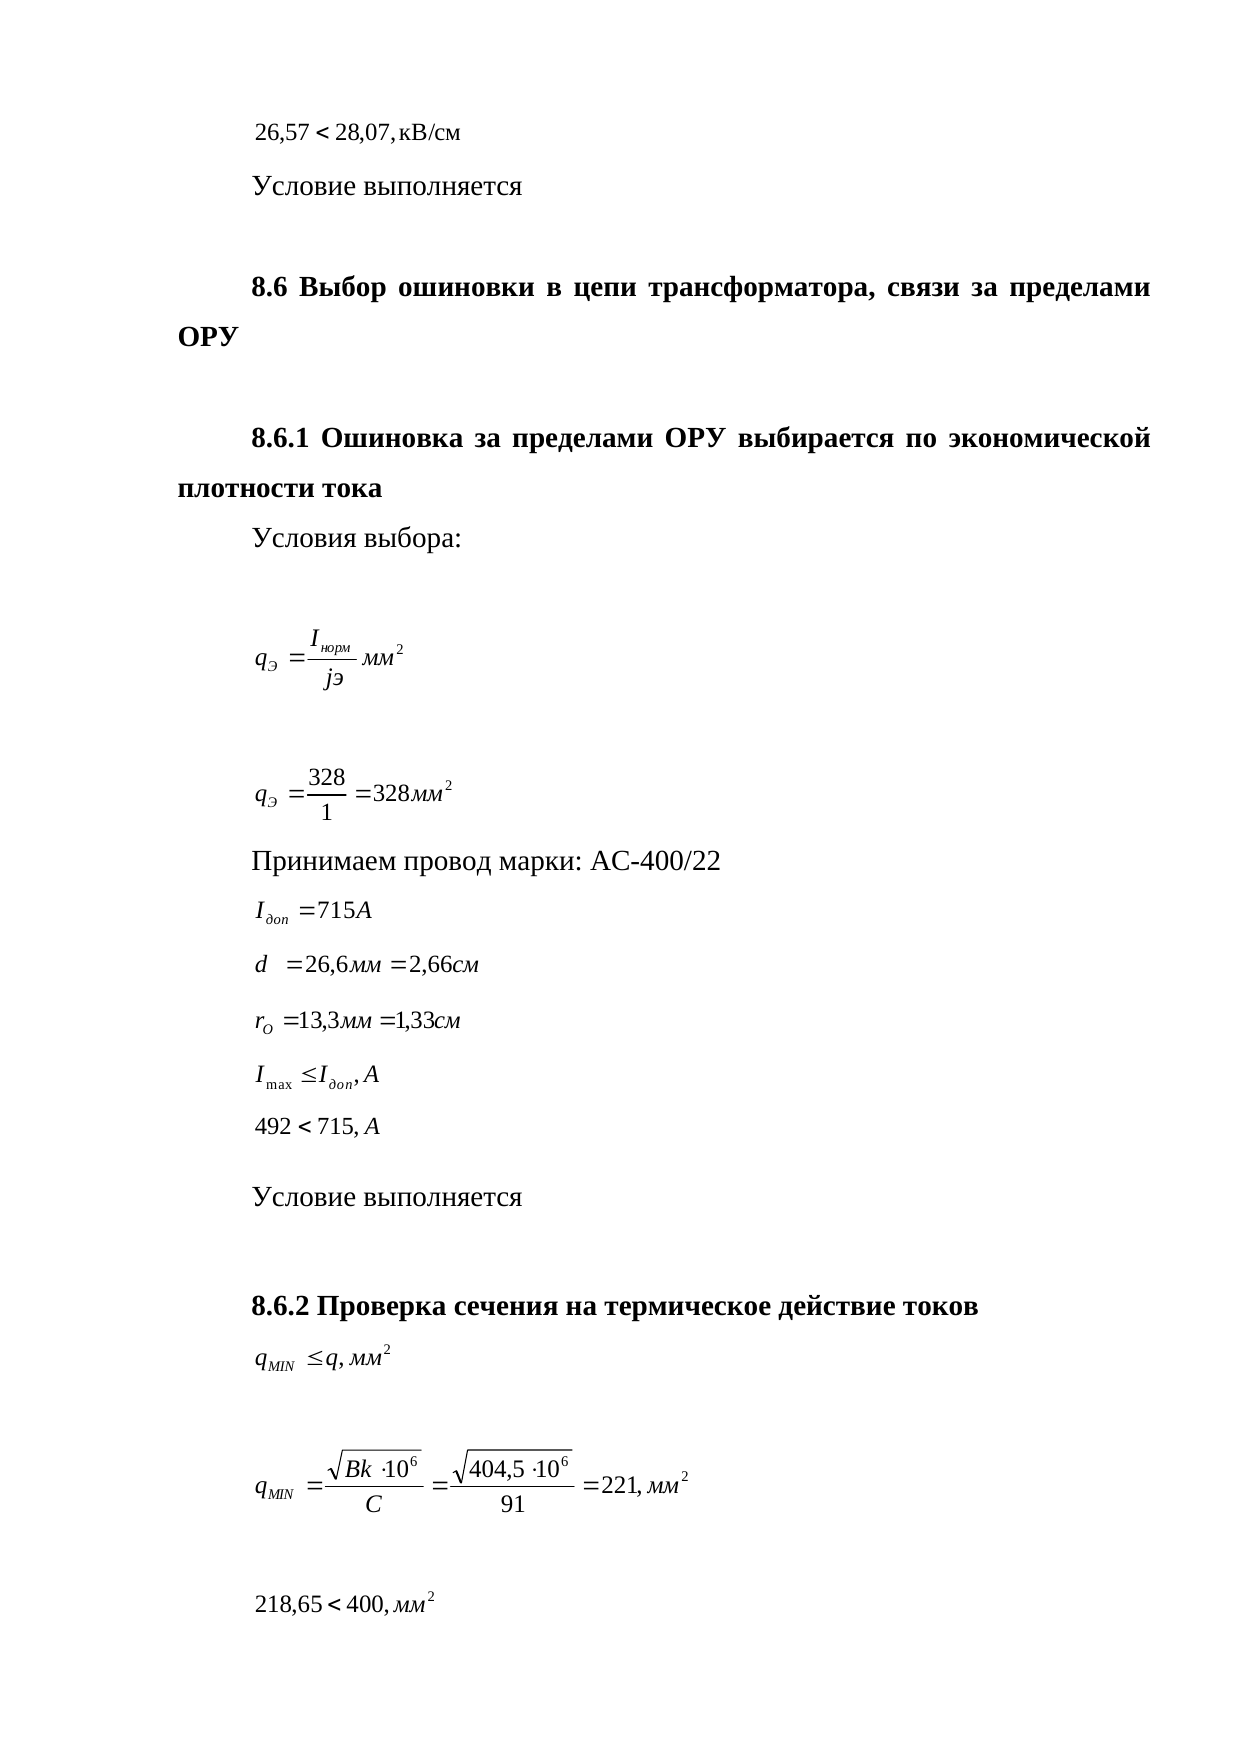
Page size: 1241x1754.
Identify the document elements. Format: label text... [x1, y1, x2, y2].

text 8.6.1 Ошиновка за пределами ОРУ выбирается по экономической плотности тока [177, 420, 1152, 504]
text 8.6.2 Проверка сечения на термическое действие токов [177, 1288, 1152, 1322]
text 8.6 Выбор ошиновки в цепи трансформатора, связи за пределами ОРУ [177, 269, 1152, 353]
text Принимаем провод марки: АС-400/22 [177, 843, 1152, 876]
text Условия выбора: [177, 521, 1152, 554]
text Условие выполняется [177, 1162, 1152, 1213]
text Условие выполняется [177, 168, 1152, 202]
